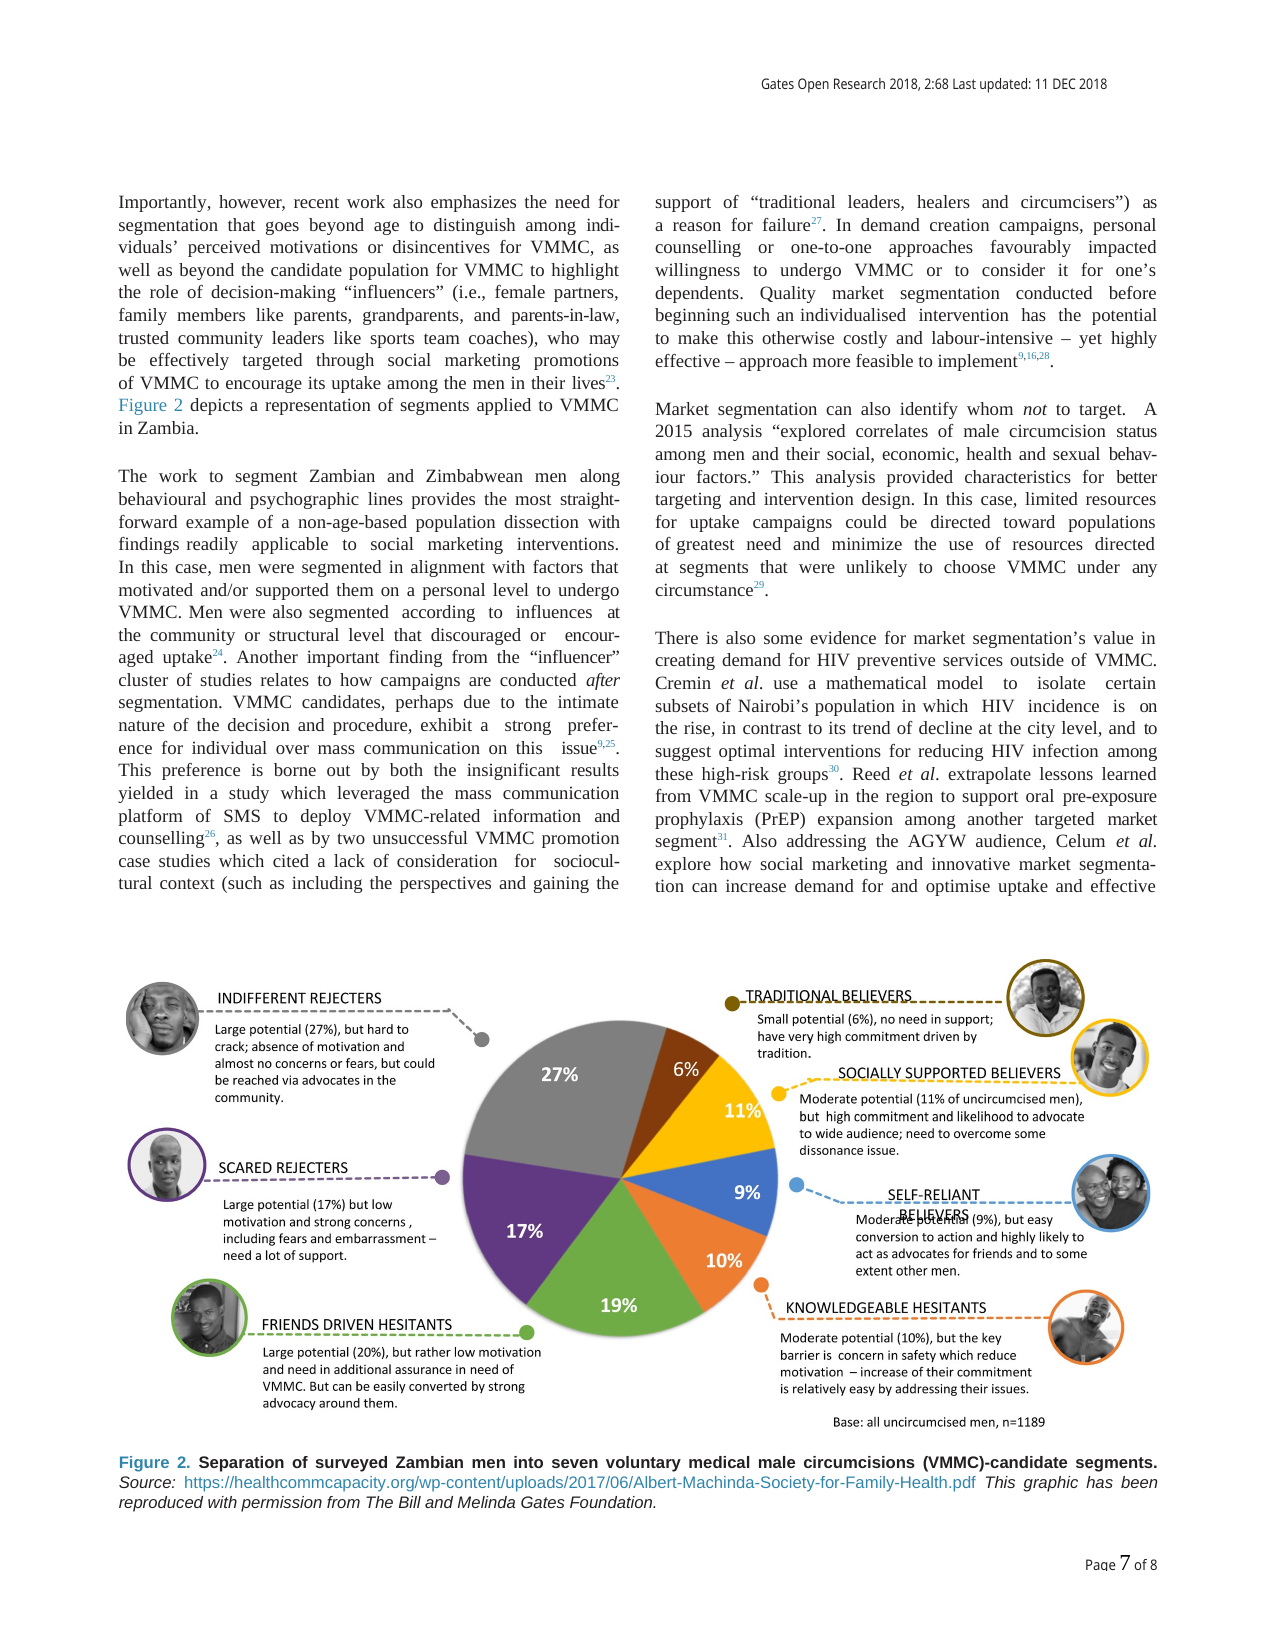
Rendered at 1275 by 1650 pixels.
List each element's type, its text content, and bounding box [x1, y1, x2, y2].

picture [126, 959, 1151, 1429]
text Figure 2. Separation of surveyed Zambian men into seven voluntary medical male circumcisions (VMMC)-candidate segments. Source: https://healthcommcapacity.org/wp-content/uploads/2017/06/Albert-Machinda-Society-for-Family-Health.pdf This graphic has been reproduced with permission from The Bill and Melinda Gates Foundation. [118, 1453, 1158, 1512]
text Market segmentation can also identify whom not to target. A 2015 analysis “explored correlates of male circumcision status among men and their social, economic, health and sexual behav- iour factors.” This analysis provided characteristics for better targeting and intervention design. In this case, limited resources for uptake campaigns could be directed toward populations of greatest need and minimize the use of resources directed at segments that were unlikely to choose VMMC under any circumstance29. [655, 398, 1157, 600]
text The work to segment Zambian and Zimbabwean men along behavioural and psychographic lines provides the most straight- forward example of a non-age-based population dissection with findings readily applicable to social marketing interventions. In this case, men were segmented in alignment with factors that motivated and/or supported them on a personal level to undergo VMMC. Men were also segmented according to influences at the community or structural level that discouraged or encour- aged uptake24. Another important finding from the “influencer” cluster of studies relates to how campaigns are conducted after segmentation. VMMC candidates, perhaps due to the intimate nature of the decision and procedure, exhibit a strong prefer- ence for individual over mass communication on this issue9,25. This preference is borne out by both the insignificant results yielded in a study which leveraged the mass communication platform of SMS to deploy VMMC-related information and counselling26, as well as by two unsuccessful VMMC promotion case studies which cited a lack of consideration for sociocul- tural context (such as including the perspectives and gaining the [118, 465, 620, 894]
text Importantly, however, recent work also emphasizes the need for segmentation that goes beyond age to distinguish among indi- viduals’ perceived motivations or disincentives for VMMC, as well as beyond the candidate population for VMMC to highlight the role of decision-making “influencers” (i.e., female partners, family members like parents, grandparents, and parents-in-law, trusted community leaders like sports team coaches), who may be effectively targeted through social marketing promotions of VMMC to encourage its uptake among the men in their lives23. Figure 2 depicts a representation of segments applied to VMMC in Zambia. [118, 191, 620, 438]
text There is also some evidence for market segmentation’s value in creating demand for HIV preventive services outside of VMMC. Cremin et al. use a mathematical model to isolate certain subsets of Nairobi’s population in which HIV incidence is on the rise, in contrast to its trend of decline at the city level, and to suggest optimal interventions for reducing HIV infection among these high-risk groups30. Reed et al. extrapolate lessons learned from VMMC scale-up in the region to support oral pre-exposure prophylaxis (PrEP) expansion among another targeted market segment31. Also addressing the AGYW audience, Celum et al. explore how social marketing and innovative market segmenta- tion can increase demand for and optimise uptake and effective [655, 627, 1157, 897]
text support of “traditional leaders, healers and circumcisers”) as a reason for failure27. In demand creation campaigns, personal counselling or one-to-one approaches favourably impacted willingness to undergo VMMC or to consider it for one’s dependents. Quality market segmentation conducted before beginning such an individualised intervention has the potential to make this otherwise costly and labour-intensive – yet highly effective – approach more feasible to implement9,16,28. [655, 191, 1157, 371]
